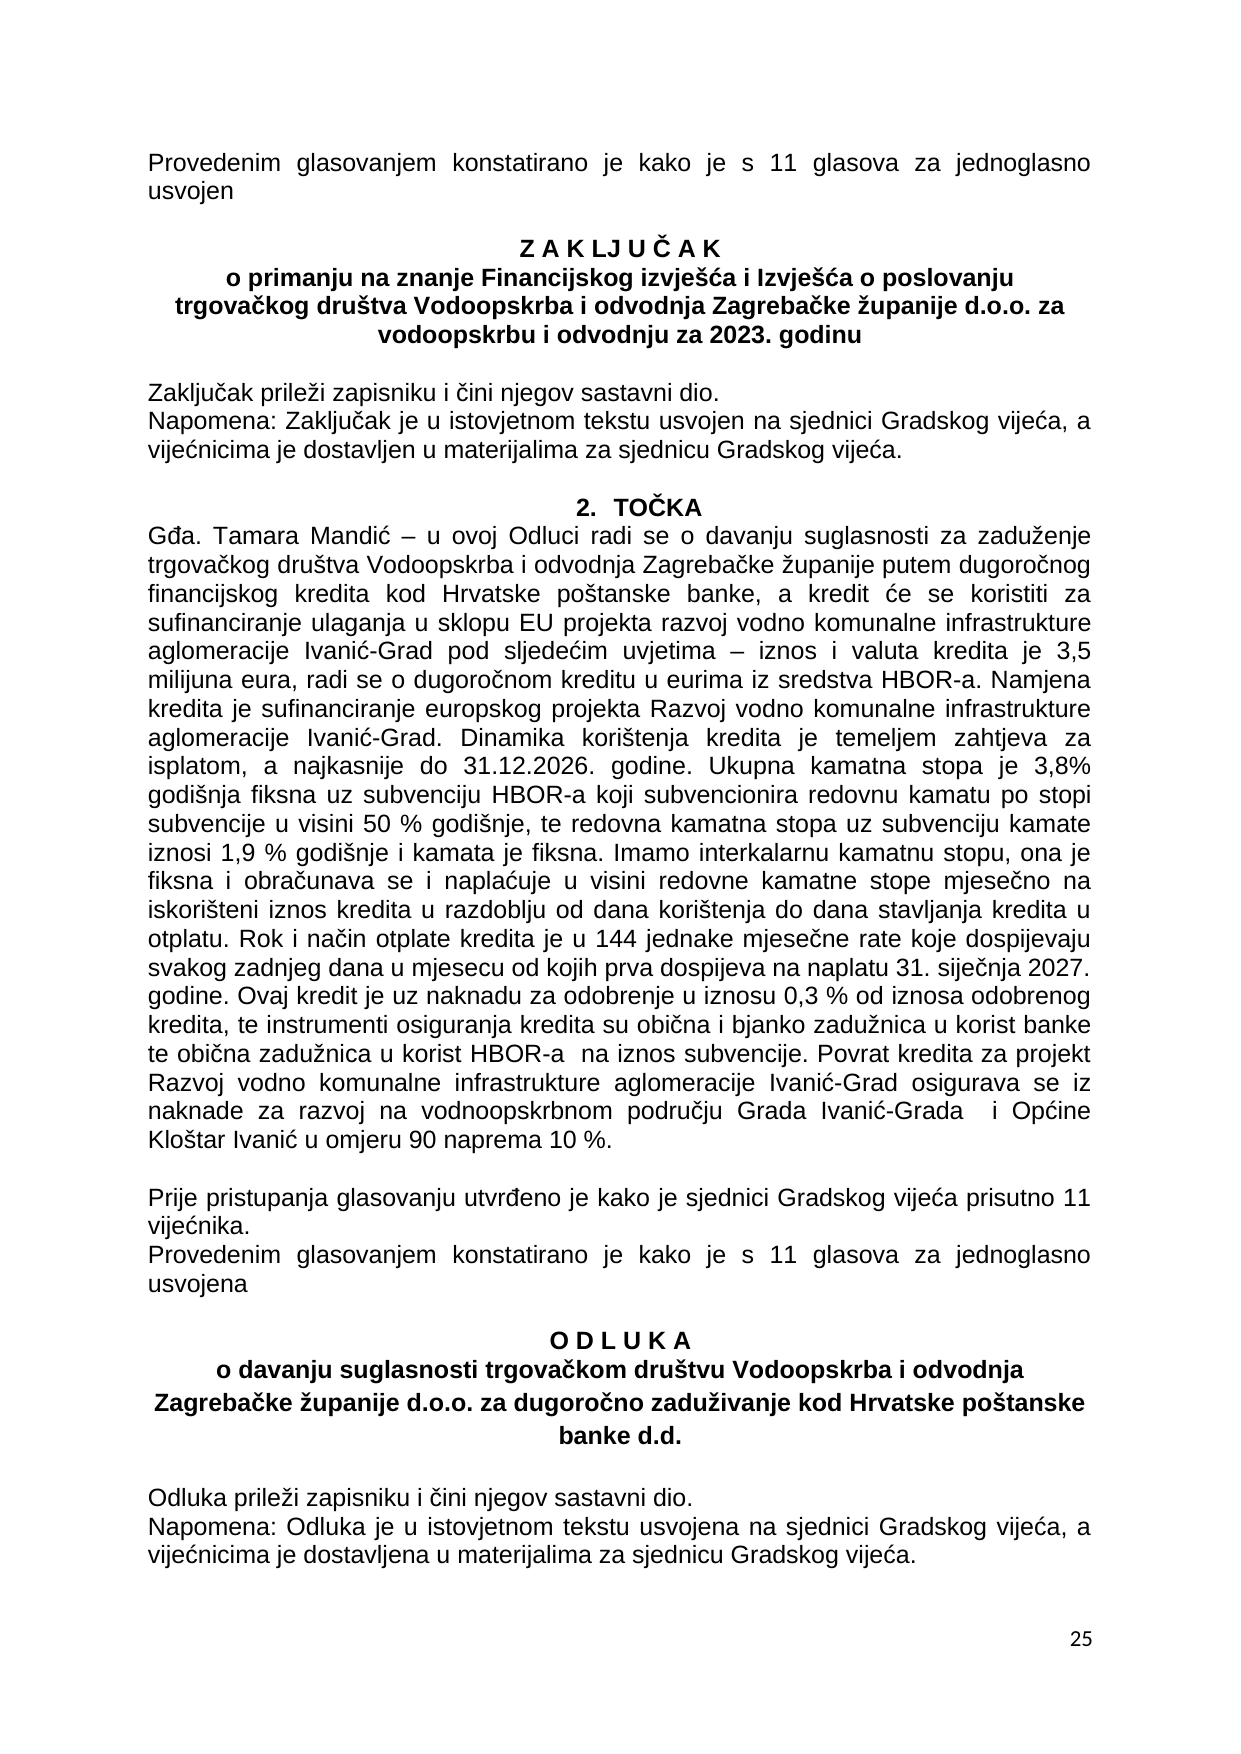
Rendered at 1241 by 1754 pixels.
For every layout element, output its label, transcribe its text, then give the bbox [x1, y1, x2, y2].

list TOČKA [185, 493, 1093, 521]
text o davanju suglasnosti trgovačkom društvu Vodoopskrba i odvodnja Zagrebačke županije d.o.o. za dugoročno zaduživanje kod Hrvatske poštanske banke d.d. [148, 1355, 1093, 1450]
text Odluka prileži zapisniku i čini njegov sastavni dio. [148, 1483, 1093, 1512]
text Gđa. Tamara Mandić – u ovoj Odluci radi se o davanju suglasnosti za zaduženje trgovačkog društva Vodoopskrba i odvodnja Zagrebačke županije putem dugoročnog financijskog kredita kod Hrvatske poštanske banke, a kredit će se koristiti za sufinanciranje ulaganja u sklopu EU projekta razvoj vodno komunalne infrastrukture aglomeracije Ivanić-Grad pod sljedećim uvjetima – iznos i valuta kredita je 3,5 milijuna eura, radi se o dugoročnom kreditu u eurima iz sredstva HBOR-a. Namjena kredita je sufinanciranje europskog projekta Razvoj vodno komunalne infrastrukture aglomeracije Ivanić-Grad. Dinamika korištenja kredita je temeljem zahtjeva za isplatom, a najkasnije do 31.12.2026. godine. Ukupna kamatna stopa je 3,8% godišnja fiksna uz subvenciju HBOR-a koji subvencionira redovnu kamatu po stopi subvencije u visini 50 % godišnje, te redovna kamatna stopa uz subvenciju kamate iznosi 1,9 % godišnje i kamata je fiksna. Imamo interkalarnu kamatnu stopu, ona je fiksna i obračunava se i naplaćuje u visini redovne kamatne stope mjesečno na iskorišteni iznos kredita u razdoblju od dana korištenja do dana stavljanja kredita u otplatu. Rok i način otplate kredita je u 144 jednake mjesečne rate koje dospijevaju svakog zadnjeg dana u mjesecu od kojih prva dospijeva na naplatu 31. siječnja 2027. godine. Ovaj kredit je uz naknadu za odobrenje u iznosu 0,3 % od iznosa odobrenog kredita, te instrumenti osiguranja kredita su obična i bjanko zadužnica u korist banke te obična zadužnica u korist HBOR-a na iznos subvencije. Povrat kredita za projekt Razvoj vodno komunalne infrastrukture aglomeracije Ivanić-Grad osigurava se iz naknade za razvoj na vodnoopskrbnom području Grada Ivanić-Grada i Općine Kloštar Ivanić u omjeru 90 naprema 10 %. [148, 521, 1093, 1154]
text Zaključak prileži zapisniku i čini njegov sastavni dio. [148, 378, 1093, 406]
text o primanju na znanje Financijskog izvješća i Izvješća o poslovanju [148, 263, 1093, 291]
text Provedenim glasovanjem konstatirano je kako je s 11 glasova za jednoglasno usvojen [148, 148, 1093, 205]
text trgovačkog društva Vodoopskrba i odvodnja Zagrebačke županije d.o.o. za vodoopskrbu i odvodnju za 2023. godinu [148, 291, 1093, 349]
text Napomena: Odluka je u istovjetnom tekstu usvojena na sjednici Gradskog vijeća, a vijećnicima je dostavljena u materijalima za sjednicu Gradskog vijeća. [148, 1512, 1093, 1569]
text Provedenim glasovanjem konstatirano je kako je s 11 glasova za jednoglasno usvojena [148, 1240, 1093, 1298]
text Z A K LJ U Č A K [148, 234, 1093, 263]
text O D L U K A [148, 1326, 1093, 1355]
text Prije pristupanja glasovanju utvrđeno je kako je sjednici Gradskog vijeća prisutno 11 vijećnika. [148, 1183, 1093, 1240]
text Napomena: Zaključak je u istovjetnom tekstu usvojen na sjednici Gradskog vijeća, a vijećnicima je dostavljen u materijalima za sjednicu Gradskog vijeća. [148, 406, 1093, 464]
